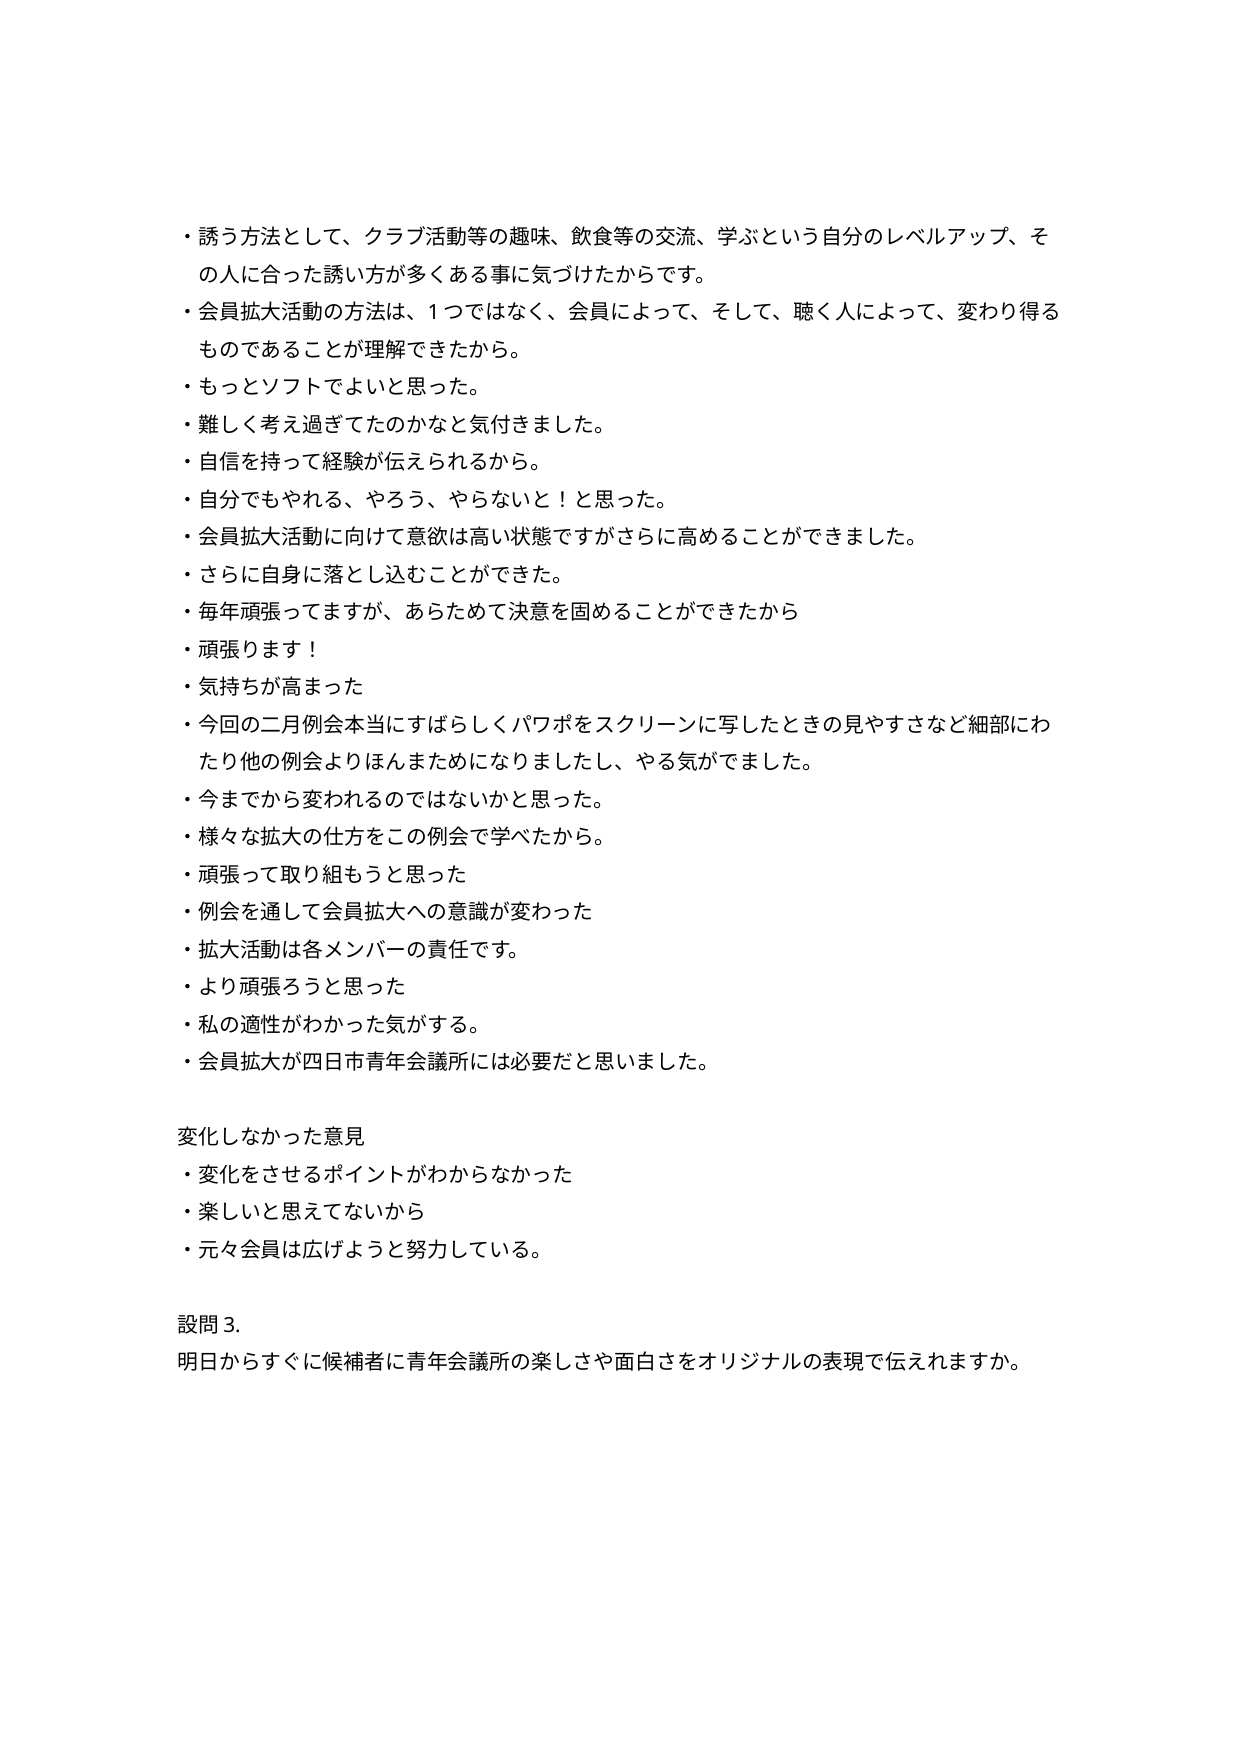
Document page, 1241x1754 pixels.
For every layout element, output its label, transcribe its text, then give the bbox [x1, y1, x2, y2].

text ・会員拡大が四日市青年会議所には必要だと思いました。 [177, 1042, 1063, 1079]
text ・今までから変われるのではないかと思った。 [177, 779, 1063, 817]
text 明日からすぐに候補者に青年会議所の楽しさや面白さをオリジナルの表現で伝えれますか。 [177, 1342, 1063, 1379]
text ・より頑張ろうと思った [177, 967, 1063, 1004]
text ・会員拡大活動に向けて意欲は高い状態ですがさらに高めることができました。 [177, 517, 1063, 554]
text ・頑張って取り組もうと思った [177, 854, 1063, 892]
text ・会員拡大活動の方法は、1つではなく、会員によって、そして、聴く人によって、変わり得るものであることが理解できたから。 [177, 292, 1063, 367]
text ・誘う方法として、クラブ活動等の趣味、飲食等の交流、学ぶという自分のレベルアップ、その人に合った誘い方が多くある事に気づけたからです。 [177, 217, 1063, 292]
text ・様々な拡大の仕方をこの例会で学べたから。 [177, 817, 1063, 854]
text ・気持ちが高まった [177, 667, 1063, 704]
text ・例会を通して会員拡大への意識が変わった [177, 892, 1063, 929]
text ・さらに自身に落とし込むことができた。 [177, 554, 1063, 592]
text 設問3. [177, 1304, 1063, 1342]
text ・自分でもやれる、やろう、やらないと！と思った。 [177, 479, 1063, 517]
text ・変化をさせるポイントがわからなかった [177, 1154, 1063, 1192]
text ・もっとソフトでよいと思った。 [177, 367, 1063, 404]
text ・自信を持って経験が伝えられるから。 [177, 442, 1063, 479]
text 変化しなかった意見 [177, 1117, 1063, 1154]
text ・私の適性がわかった気がする。 [177, 1004, 1063, 1042]
text ・今回の二月例会本当にすばらしくパワポをスクリーンに写したときの見やすさなど細部にわたり他の例会よりほんまためになりましたし、やる気がでました。 [177, 704, 1063, 779]
text ・楽しいと思えてないから [177, 1192, 1063, 1229]
text ・元々会員は広げようと努力している。 [177, 1229, 1063, 1267]
text ・難しく考え過ぎてたのかなと気付きました。 [177, 404, 1063, 442]
text ・頑張ります！ [177, 629, 1063, 667]
text ・毎年頑張ってますが、あらためて決意を固めることができたから [177, 592, 1063, 629]
text ・拡大活動は各メンバーの責任です。 [177, 929, 1063, 967]
